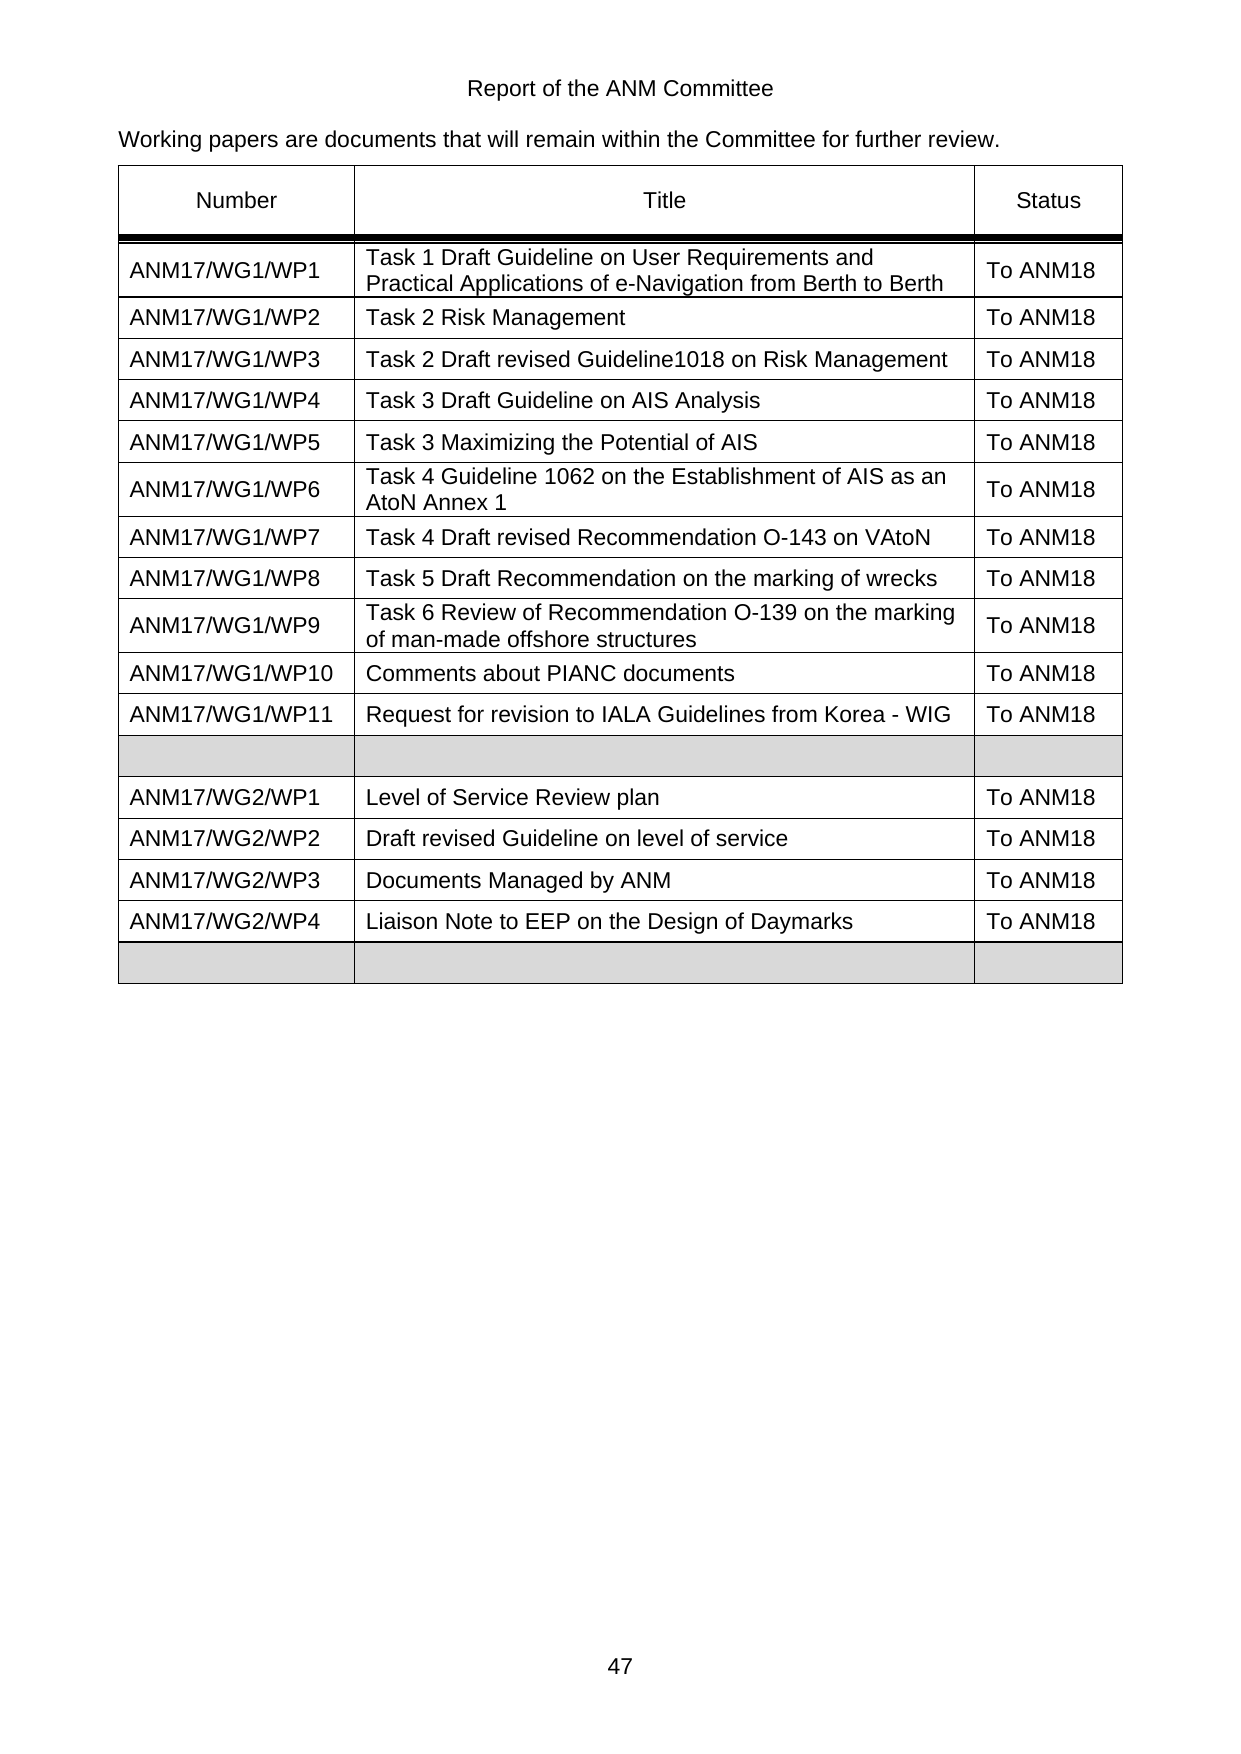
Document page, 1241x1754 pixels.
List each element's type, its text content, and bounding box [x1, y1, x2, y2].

table_cell [119, 943, 354, 983]
table_cell ANM17/WG1/WP8 [119, 558, 354, 598]
table_cell To ANM18 [975, 380, 1122, 420]
table_cell ANM17/WG1/WP5 [119, 421, 354, 462]
table_cell ANM17/WG1/WP3 [119, 339, 354, 379]
table_cell ANM17/WG2/WP1 [119, 777, 354, 817]
table_header Status [975, 166, 1122, 234]
table_cell Task 3 Maximizing the Potential of AIS [355, 421, 974, 462]
table_cell Task 5 Draft Recommendation on the marking of wrecks [355, 558, 974, 598]
table_cell To ANM18 [975, 819, 1122, 859]
text Working papers are documents that will remain within the Committee for further review. [118, 126, 1122, 153]
table_cell ANM17/WG1/WP7 [119, 517, 354, 557]
table_cell To ANM18 [975, 244, 1122, 296]
table_cell Task 4 Guideline 1062 on the Establishment of AIS as an AtoN Annex 1 [355, 463, 974, 516]
table_cell ANM17/WG1/WP10 [119, 653, 354, 693]
table_cell ANM17/WG2/WP4 [119, 901, 354, 941]
table_header Number [119, 166, 354, 234]
table_cell Documents Managed by ANM [355, 860, 974, 900]
table_cell To ANM18 [975, 517, 1122, 557]
table_cell Task 4 Draft revised Recommendation O-143 on VAtoN [355, 517, 974, 557]
table_cell To ANM18 [975, 339, 1122, 379]
table_cell [119, 736, 354, 776]
table_cell Liaison Note to EEP on the Design of Daymarks [355, 901, 974, 941]
table_cell To ANM18 [975, 901, 1122, 941]
table_cell Comments about PIANC documents [355, 653, 974, 693]
table_cell [355, 943, 974, 983]
table_cell To ANM18 [975, 653, 1122, 693]
table_cell To ANM18 [975, 777, 1122, 817]
table_cell ANM17/WG2/WP3 [119, 860, 354, 900]
table_cell To ANM18 [975, 694, 1122, 735]
table_cell To ANM18 [975, 860, 1122, 900]
table_cell ANM17/WG1/WP9 [119, 599, 354, 652]
table_cell To ANM18 [975, 421, 1122, 462]
table_cell ANM17/WG1/WP1 [119, 244, 354, 296]
table_cell ANM17/WG1/WP2 [119, 298, 354, 338]
table_cell To ANM18 [975, 298, 1122, 338]
table_cell [355, 736, 974, 776]
table_cell To ANM18 [975, 599, 1122, 652]
table_cell ANM17/WG1/WP4 [119, 380, 354, 420]
table_cell Task 2 Risk Management [355, 298, 974, 338]
table_cell ANM17/WG1/WP6 [119, 463, 354, 516]
table_cell Level of Service Review plan [355, 777, 974, 817]
table_cell ANM17/WG2/WP2 [119, 819, 354, 859]
table_cell Task 2 Draft revised Guideline1018 on Risk Management [355, 339, 974, 379]
table_cell Task 1 Draft Guideline on User Requirements and Practical Applications of e-Navigation from Berth to Berth [355, 244, 974, 296]
table_cell [975, 736, 1122, 776]
table_cell [975, 943, 1122, 983]
table_header Title [355, 166, 974, 234]
table_cell Request for revision to IALA Guidelines from Korea - WIG [355, 694, 974, 735]
table_cell ANM17/WG1/WP11 [119, 694, 354, 735]
table_cell Task 6 Review of Recommendation O-139 on the marking of man-made offshore structures [355, 599, 974, 652]
table_cell To ANM18 [975, 558, 1122, 598]
table_cell To ANM18 [975, 463, 1122, 516]
table_cell Task 3 Draft Guideline on AIS Analysis [355, 380, 974, 420]
table_cell Draft revised Guideline on level of service [355, 819, 974, 859]
